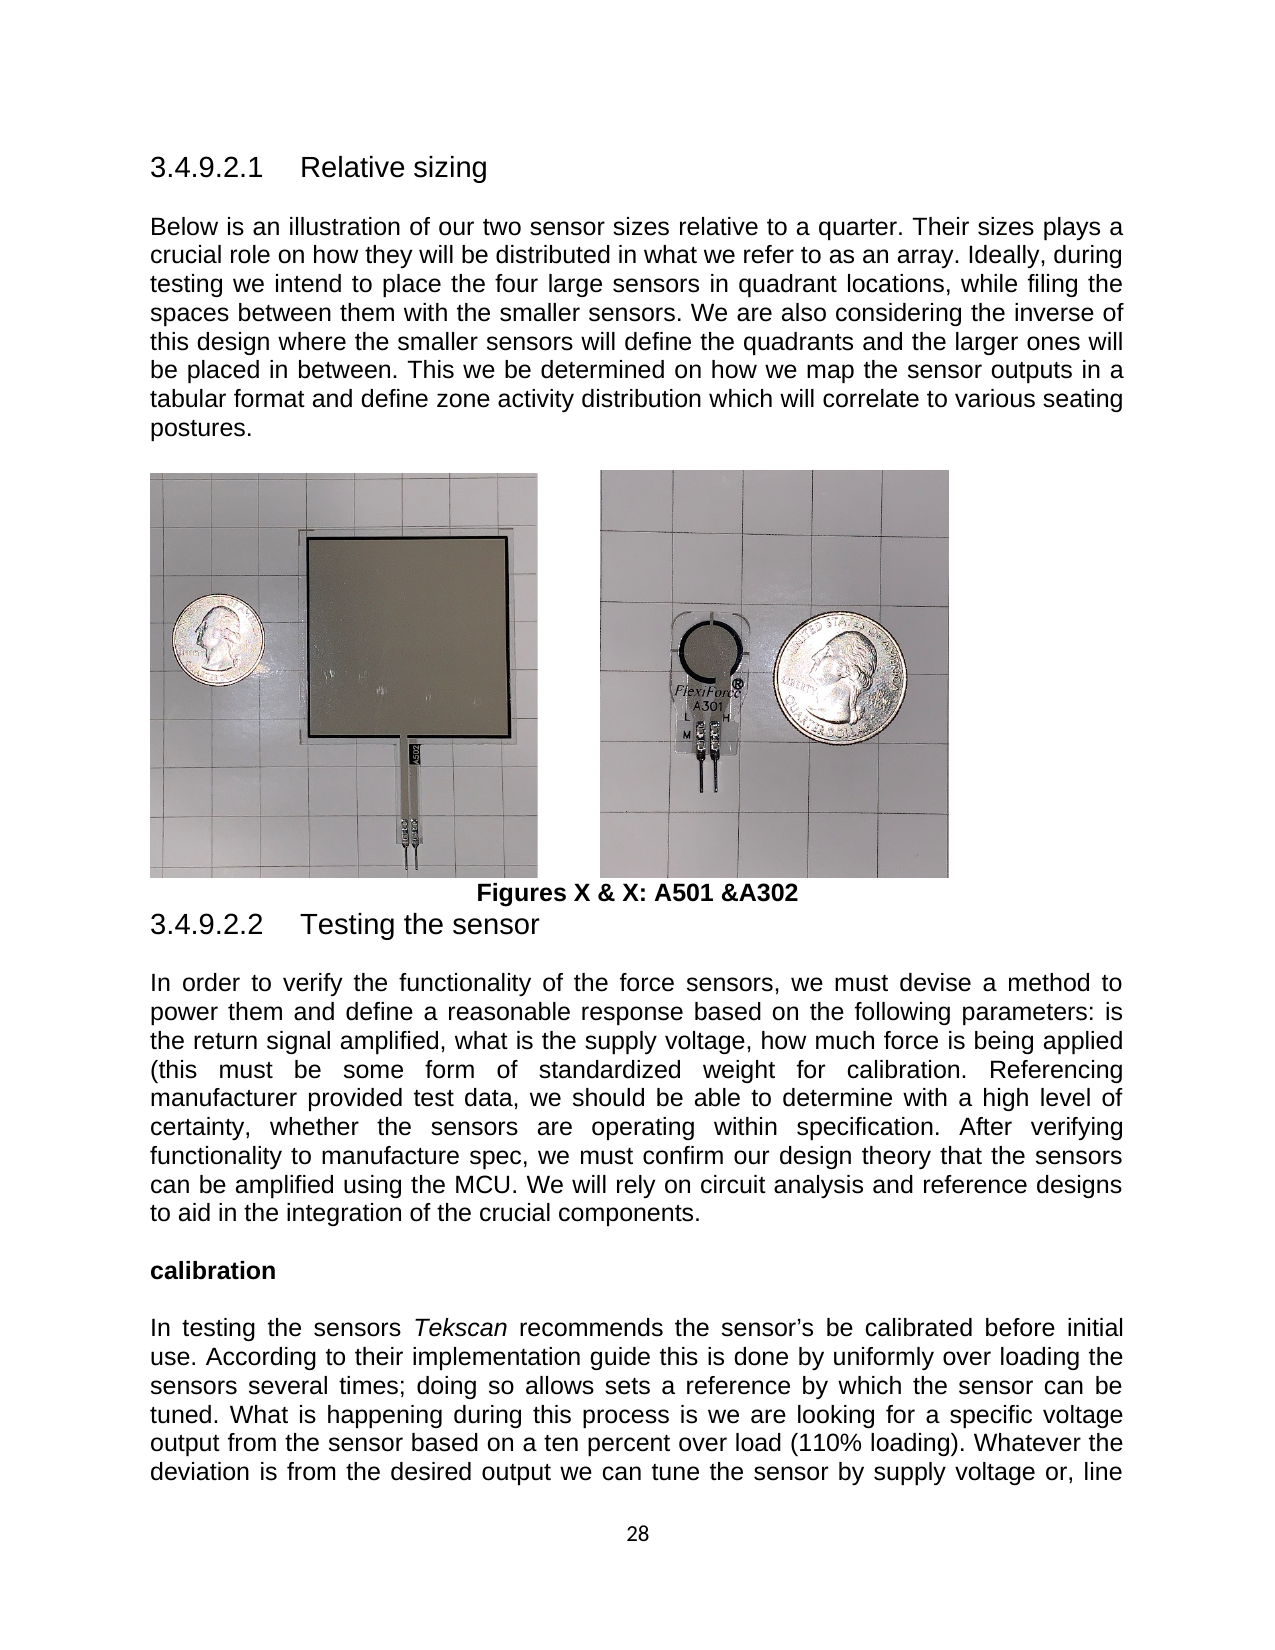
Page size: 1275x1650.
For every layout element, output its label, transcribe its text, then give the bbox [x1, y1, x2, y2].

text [150, 1313, 1125, 1486]
picture [600, 470, 949, 878]
text In order to verify the functionality of the force sensors, we must devise a method to power them and define a reasonable response based on the following parameters: is the return signal amplified, what is the supply voltage, how much force is being applied (this must be some form of standardized weight for calibration. Referencing manufacturer provided test data, we should be able to determine with a high level of certainty, whether the sensors are operating within specification. After verifying functionality to manufacture spec, we must confirm our design theory that the sensors can be amplified using the MCU. We will rely on circuit analysis and reference designs to aid in the integration of the crucial components. [150, 968, 1125, 1227]
subtitle Relative sizing [150, 150, 1125, 183]
subtitle Testing the sensor [150, 907, 1125, 940]
text calibration [150, 1256, 1125, 1284]
text Figures X & X: A501 &A302 [150, 878, 1125, 907]
text Below is an illustration of our two sensor sizes relative to a quarter. Their sizes plays a crucial role on how they will be distributed in what we refer to as an array. Ideally, during testing we intend to place the four large sensors in quadrant locations, while filing the spaces between them with the smaller sensors. We are also considering the inverse of this design where the smaller sensors will define the quadrants and the larger ones will be placed in between. This we be determined on how we map the sensor outputs in a tabular format and define zone activity distribution which will correlate to various seating postures. [150, 212, 1125, 442]
picture [150, 473, 538, 878]
